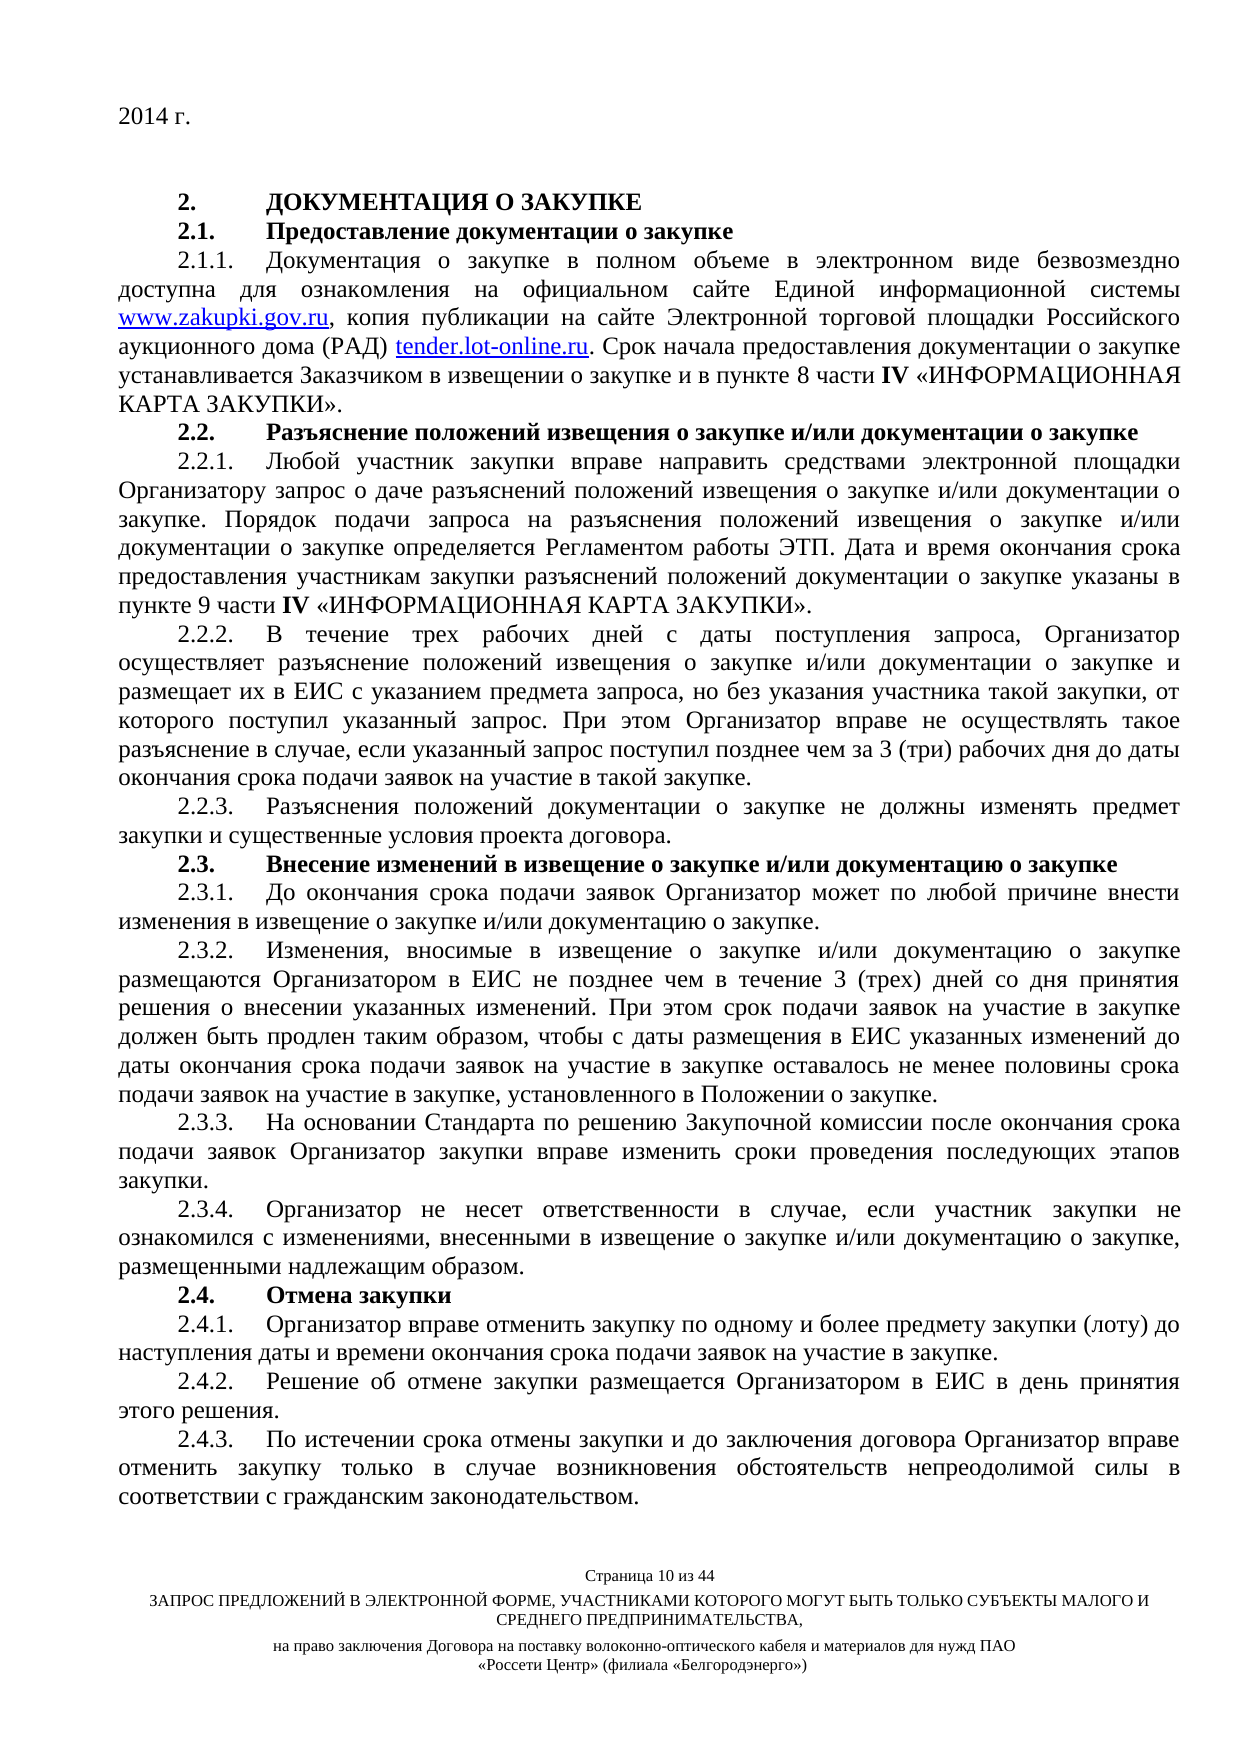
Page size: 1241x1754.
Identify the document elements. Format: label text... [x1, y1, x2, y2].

subtitle На основании Стандарта по решению Закупочной комиссии после окончания срока подачи заявок Организатор закупки вправе изменить сроки проведения последующих этапов закупки. [118, 1107, 1181, 1194]
subtitle По истечении срока отмены закупки и до заключения договора Организатор вправе отменить закупку только в случае возникновения обстоятельств непреодолимой силы в соответствии с гражданским законодательством. [118, 1424, 1181, 1510]
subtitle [118, 101, 1181, 130]
subtitle Решение об отмене закупки размещается Организатором в ЕИС в день принятия этого решения. [118, 1366, 1181, 1424]
subtitle ДОКУМЕНТАЦИЯ О ЗАКУПКЕ [118, 187, 1181, 216]
subtitle Разъяснения положений документации о закупке не должны изменять предмет закупки и существенные условия проекта договора. [118, 791, 1181, 849]
subtitle Отмена закупки [118, 1280, 1181, 1309]
subtitle До окончания срока подачи заявок Организатор может по любой причине внести изменения в извещение о закупке и/или документацию о закупке. [118, 877, 1181, 935]
subtitle Изменения, вносимые в извещение о закупке и/или документацию о закупке размещаются Организатором в ЕИС не позднее чем в течение 3 (трех) дней со дня принятия решения о внесении указанных изменений. При этом срок подачи заявок на участие в закупке должен быть продлен таким образом, чтобы с даты размещения в ЕИС указанных изменений до даты окончания срока подачи заявок на участие в закупке оставалось не менее половины срока подачи заявок на участие в закупке, установленного в Положении о закупке. [118, 935, 1181, 1107]
subtitle Любой участник закупки вправе направить средствами электронной площадки Организатору запрос о даче разъяснений положений извещения о закупке и/или документации о закупке. Порядок подачи запроса на разъяснения положений извещения о закупке и/или документации о закупке определяется Регламентом работы ЭТП. Дата и время окончания срока предоставления участникам закупки разъяснений положений документации о закупке указаны в пункте 9 части IV «ИНФОРМАЦИОННАЯ КАРТА ЗАКУПКИ». [118, 446, 1181, 619]
subtitle Организатор вправе отменить закупку по одному и более предмету закупки (лоту) до наступления даты и времени окончания срока подачи заявок на участие в закупке. [118, 1309, 1181, 1366]
subtitle В течение трех рабочих дней с даты поступления запроса, Организатор осуществляет разъяснение положений извещения о закупке и/или документации о закупке и размещает их в ЕИС с указанием предмета запроса, но без указания участника такой закупки, от которого поступил указанный запрос. При этом Организатор вправе не осуществлять такое разъяснение в случае, если указанный запрос поступил позднее чем за 3 (три) рабочих дня до даты окончания срока подачи заявок на участие в такой закупке. [118, 619, 1181, 791]
subtitle Организатор не несет ответственности в случае, если участник закупки не ознакомился с изменениями, внесенными в извещение о закупке и/или документацию о закупке, размещенными надлежащим образом. [118, 1194, 1181, 1280]
subtitle Документация о закупке в полном объеме в электронном виде безвозмездно доступна для ознакомления на официальном сайте Единой информационной системы www.zakupki.gov.ru, копия публикации на сайте Электронной торговой площадки Российского аукционного дома (РАД) tender.lot-online.ru. Срок начала предоставления документации о закупке устанавливается Заказчиком в извещении о закупке и в пункте 8 части IV «ИНФОРМАЦИОННАЯ КАРТА ЗАКУПКИ». [118, 245, 1181, 417]
subtitle Разъяснение положений извещения о закупке и/или документации о закупке [118, 417, 1181, 446]
subtitle Внесение изменений в извещение о закупке и/или документацию о закупке [118, 849, 1181, 877]
subtitle Предоставление документации о закупке [118, 216, 1181, 245]
